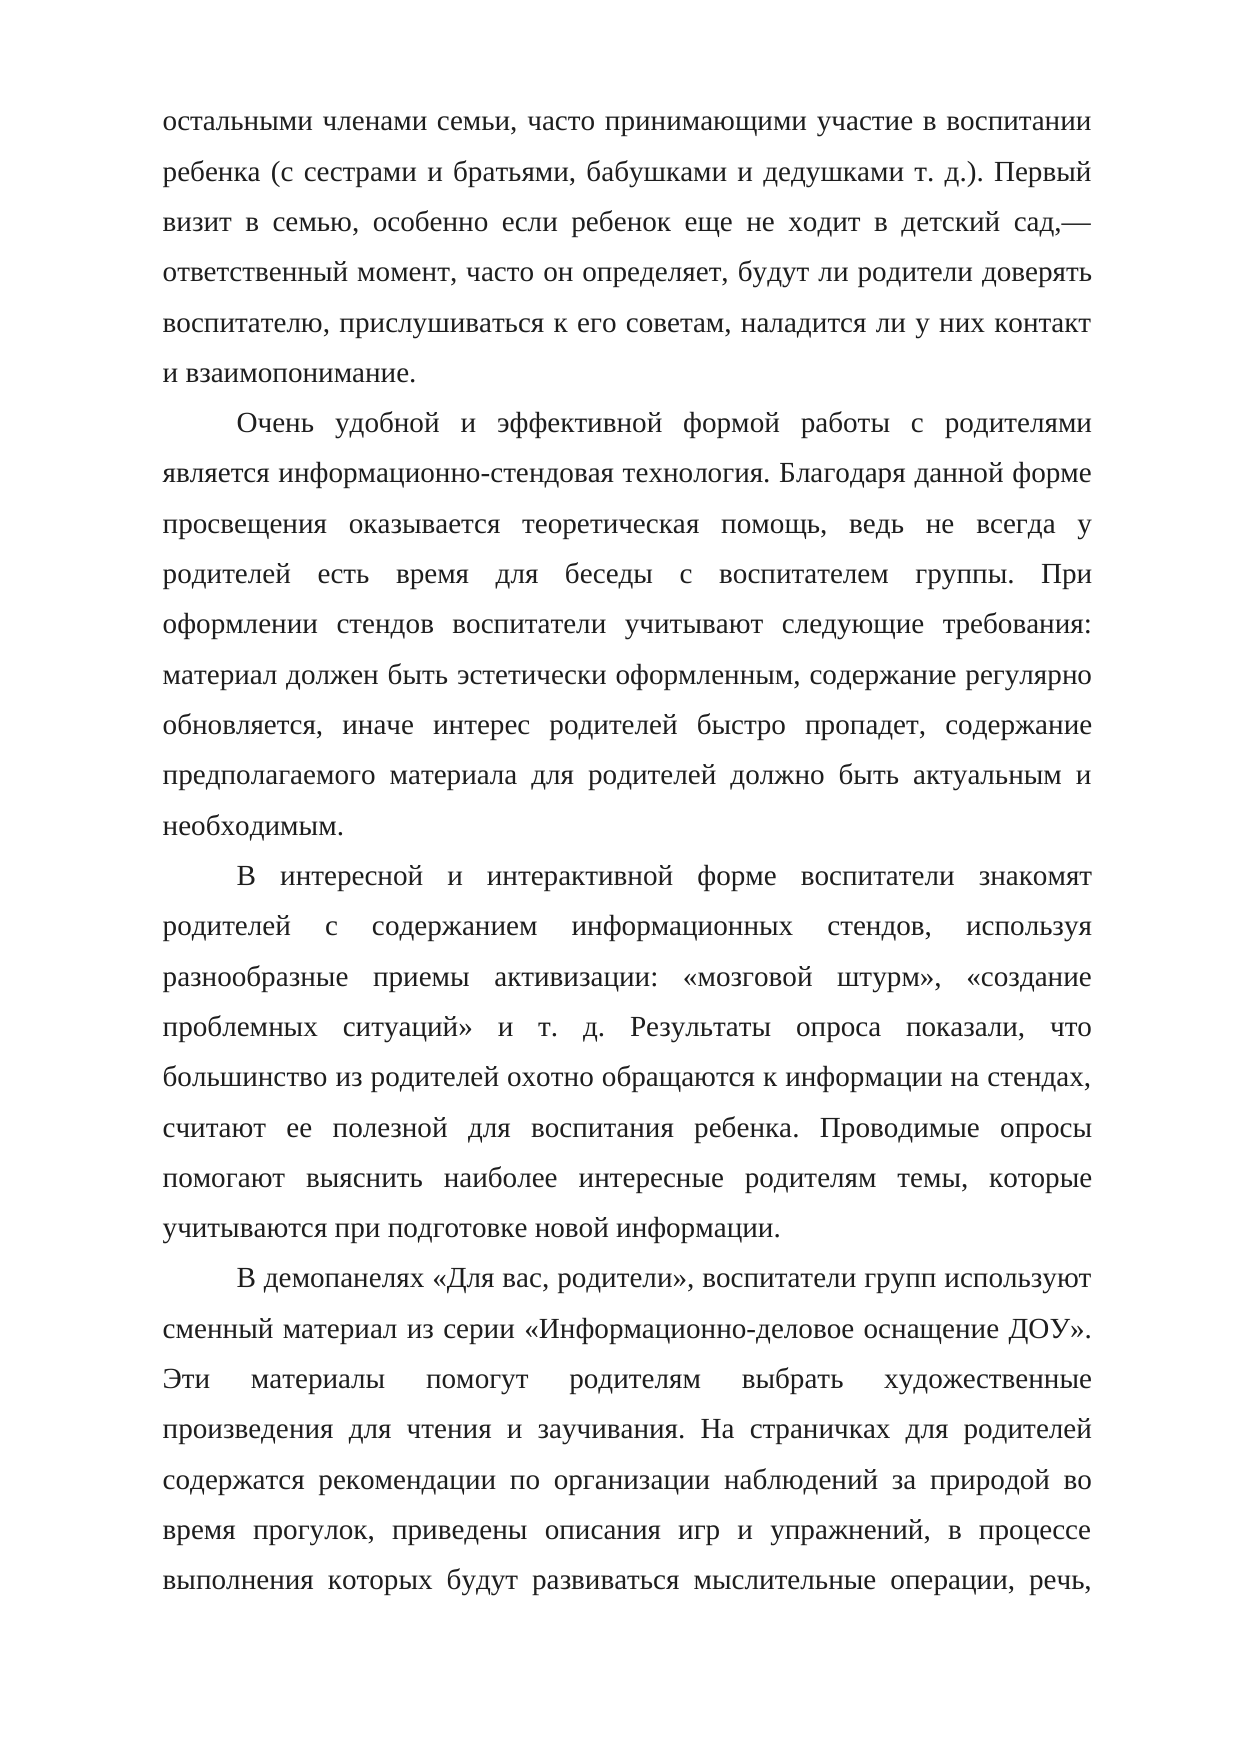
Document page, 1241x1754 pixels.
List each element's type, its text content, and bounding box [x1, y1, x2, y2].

text В интересной и интерактивной форме воспитатели знакомят родителей с содержанием информационных стендов, используя разнообразные приемы активизации: «мозговой штурм», «создание проблемных ситуаций» и т. д. Результаты опроса показали, что большинство из родителей охотно обращаются к информации на стендах, считают ее полезной для воспитания ребенка. Проводимые опросы помогают выяснить наиболее интересные родителям темы, которые учитываются при подготовке новой информации. [162, 858, 1093, 1244]
text Очень удобной и эффективной формой работы с родителями является информационно-стендовая технология. Благодаря данной форме просвещения оказывается теоретическая помощь, ведь не всегда у родителей есть время для беседы с воспитателем группы. При оформлении стендов воспитатели учитывают следующие требования: материал должен быть эстетически оформленным, содержание регулярно обновляется, иначе интерес родителей быстро пропадет, содержание предполагаемого материала для родителей должно быть актуальным и необходимым. [162, 405, 1093, 481]
text Очень удобной и эффективной формой работы с родителями является информационно-стендовая технология. Благодаря данной форме просвещения оказывается теоретическая помощь, ведь не всегда у родителей есть время для беседы с воспитателем группы. При оформлении стендов воспитатели учитывают следующие требования: материал должен быть эстетически оформленным, содержание регулярно обновляется, иначе интерес родителей быстро пропадет, содержание предполагаемого материала для родителей должно быть актуальным и необходимым. [162, 482, 1093, 841]
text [162, 1261, 1093, 1596]
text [162, 103, 1093, 388]
